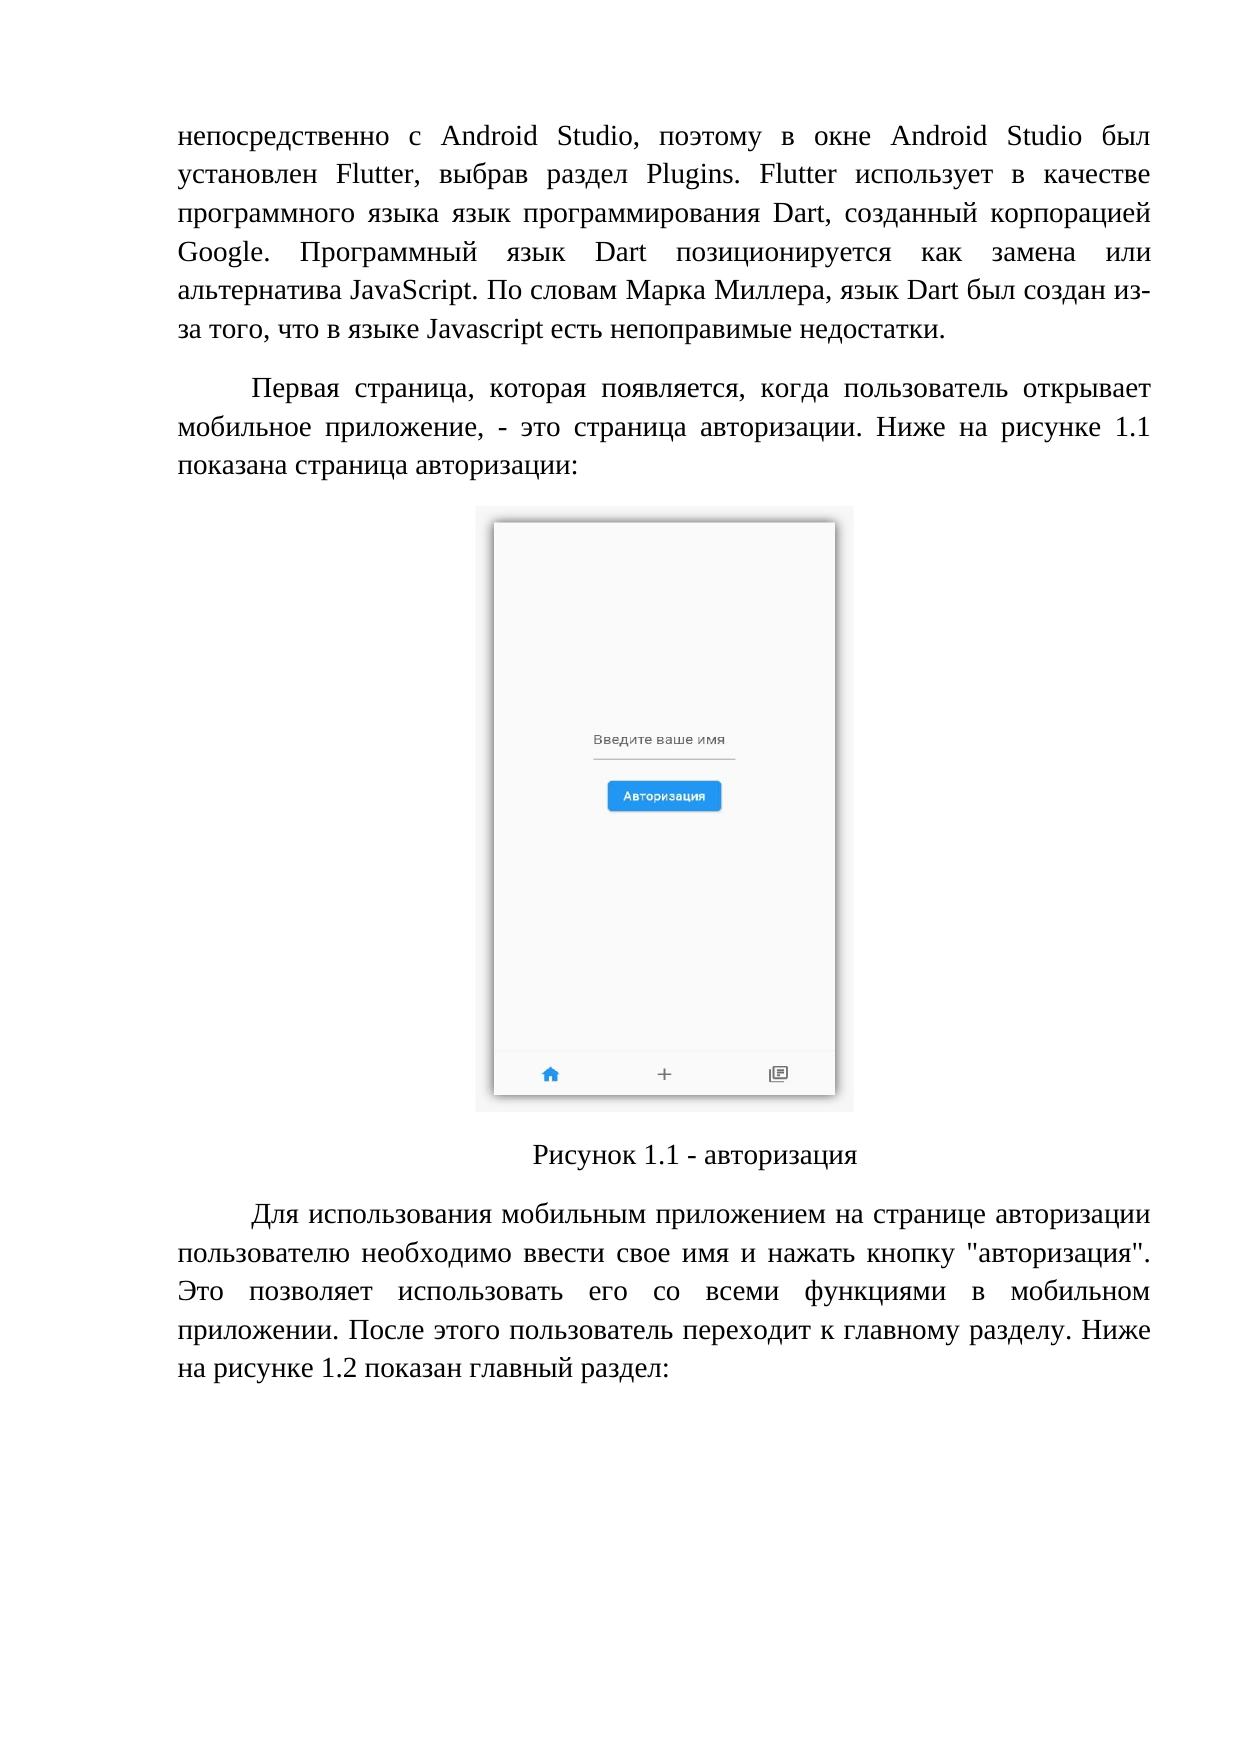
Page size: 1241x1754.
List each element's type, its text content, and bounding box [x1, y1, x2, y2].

list Рисунок 1.1 - авторизация [532, 1137, 1152, 1170]
picture [475, 506, 854, 1112]
text Первая страница, которая появляется, когда пользователь открывает мобильное приложение, - это страница авторизации. Ниже на рисунке 1.1 показана страница авторизации: [177, 370, 1152, 481]
text Для использования мобильным приложением на странице авторизации пользователю необходимо ввести свое имя и нажать кнопку "авторизация". Это позволяет использовать его со всеми функциями в мобильном приложении. После этого пользователь переходит к главному разделу. Ниже на рисунке 1.2 показан главный раздел: [177, 1196, 1152, 1384]
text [177, 118, 1152, 344]
